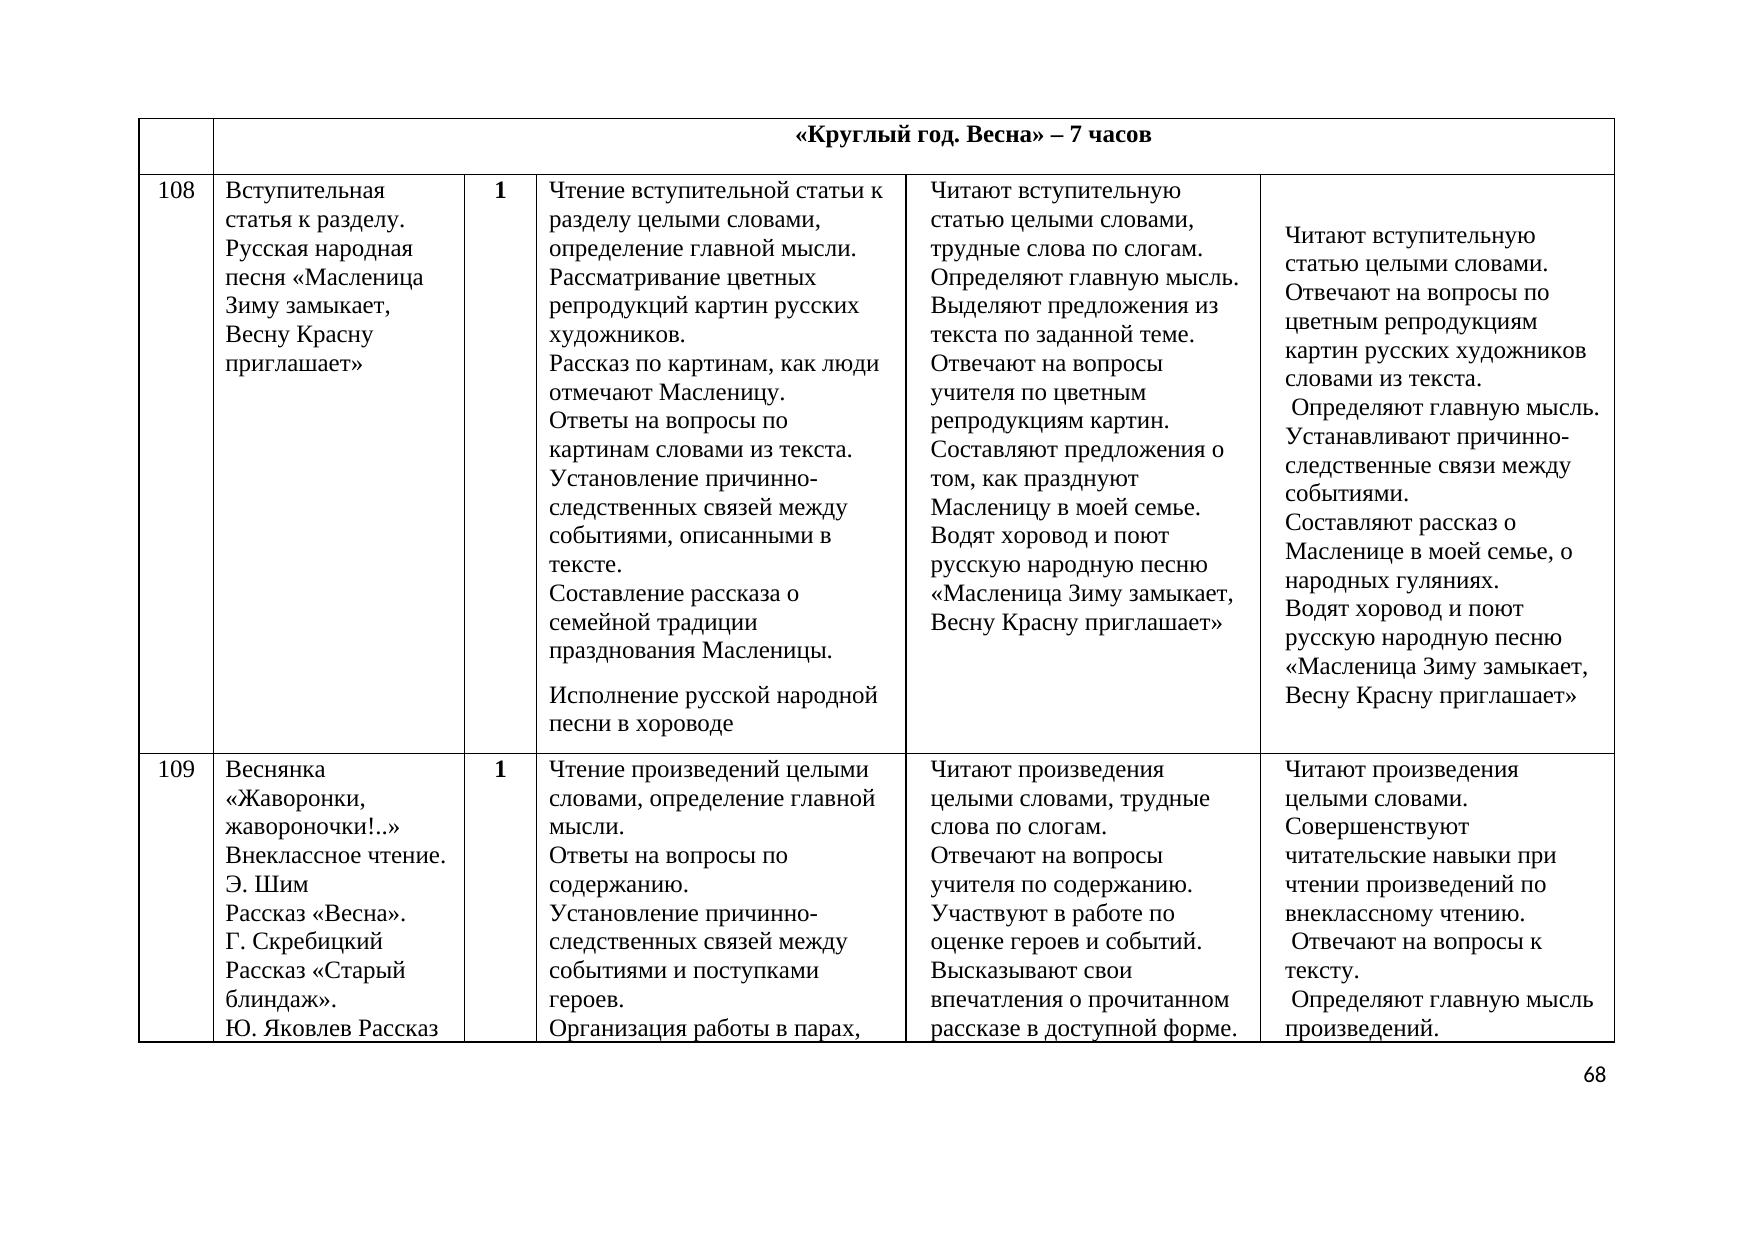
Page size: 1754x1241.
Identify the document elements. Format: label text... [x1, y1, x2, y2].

table_cell 1 [465, 175, 536, 753]
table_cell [1261, 754, 1614, 1041]
table_cell Читают вступительную статью целыми словами. Отвечают на вопросы по цветным репродукциям картин русских художников словами из текста. Определяют главную мысль. Устанавливают причинно-следственные связи между событиями. Составляют рассказ о Масленице в моей семье, о народных гуляниях. Водят хоровод и поют русскую народную песню «Масленица Зиму замыкает, Весну Красну приглашает» [1261, 175, 1614, 753]
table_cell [214, 754, 464, 1041]
table_cell 108 [140, 175, 213, 753]
table_header «Круглый год. Весна» – 7 часов [214, 119, 1614, 174]
table_cell Вступительная статья к разделу. Русская народная песня «Масленица Зиму замыкает, Весну Красну приглашает» [214, 175, 464, 753]
table_cell 109 [140, 754, 213, 1041]
table_header [140, 119, 213, 174]
table_cell Читают вступительную статью целыми словами, трудные слова по слогам. Определяют главную мысль. Выделяют предложения из текста по заданной теме. Отвечают на вопросы учителя по цветным репродукциям картин. Составляют предложения о том, как празднуют Масленицу в моей семье. Водят хоровод и поют русскую народную песню «Масленица Зиму замыкает, Весну Красну приглашает» [907, 175, 1260, 753]
table_cell Чтение вступительной статьи к разделу целыми словами, определение главной мысли. Рассматривание цветных репродукций картин русских художников. Рассказ по картинам, как люди отмечают Масленицу. Ответы на вопросы по картинам словами из текста. Установление причинно-следственных связей между событиями, описанными в тексте. Составление рассказа о семейной традиции празднования Масленицы. Исполнение русской народной песни в хороводе [537, 175, 905, 753]
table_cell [537, 754, 905, 1041]
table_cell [907, 754, 1260, 1041]
table_cell 1 [465, 754, 536, 1041]
